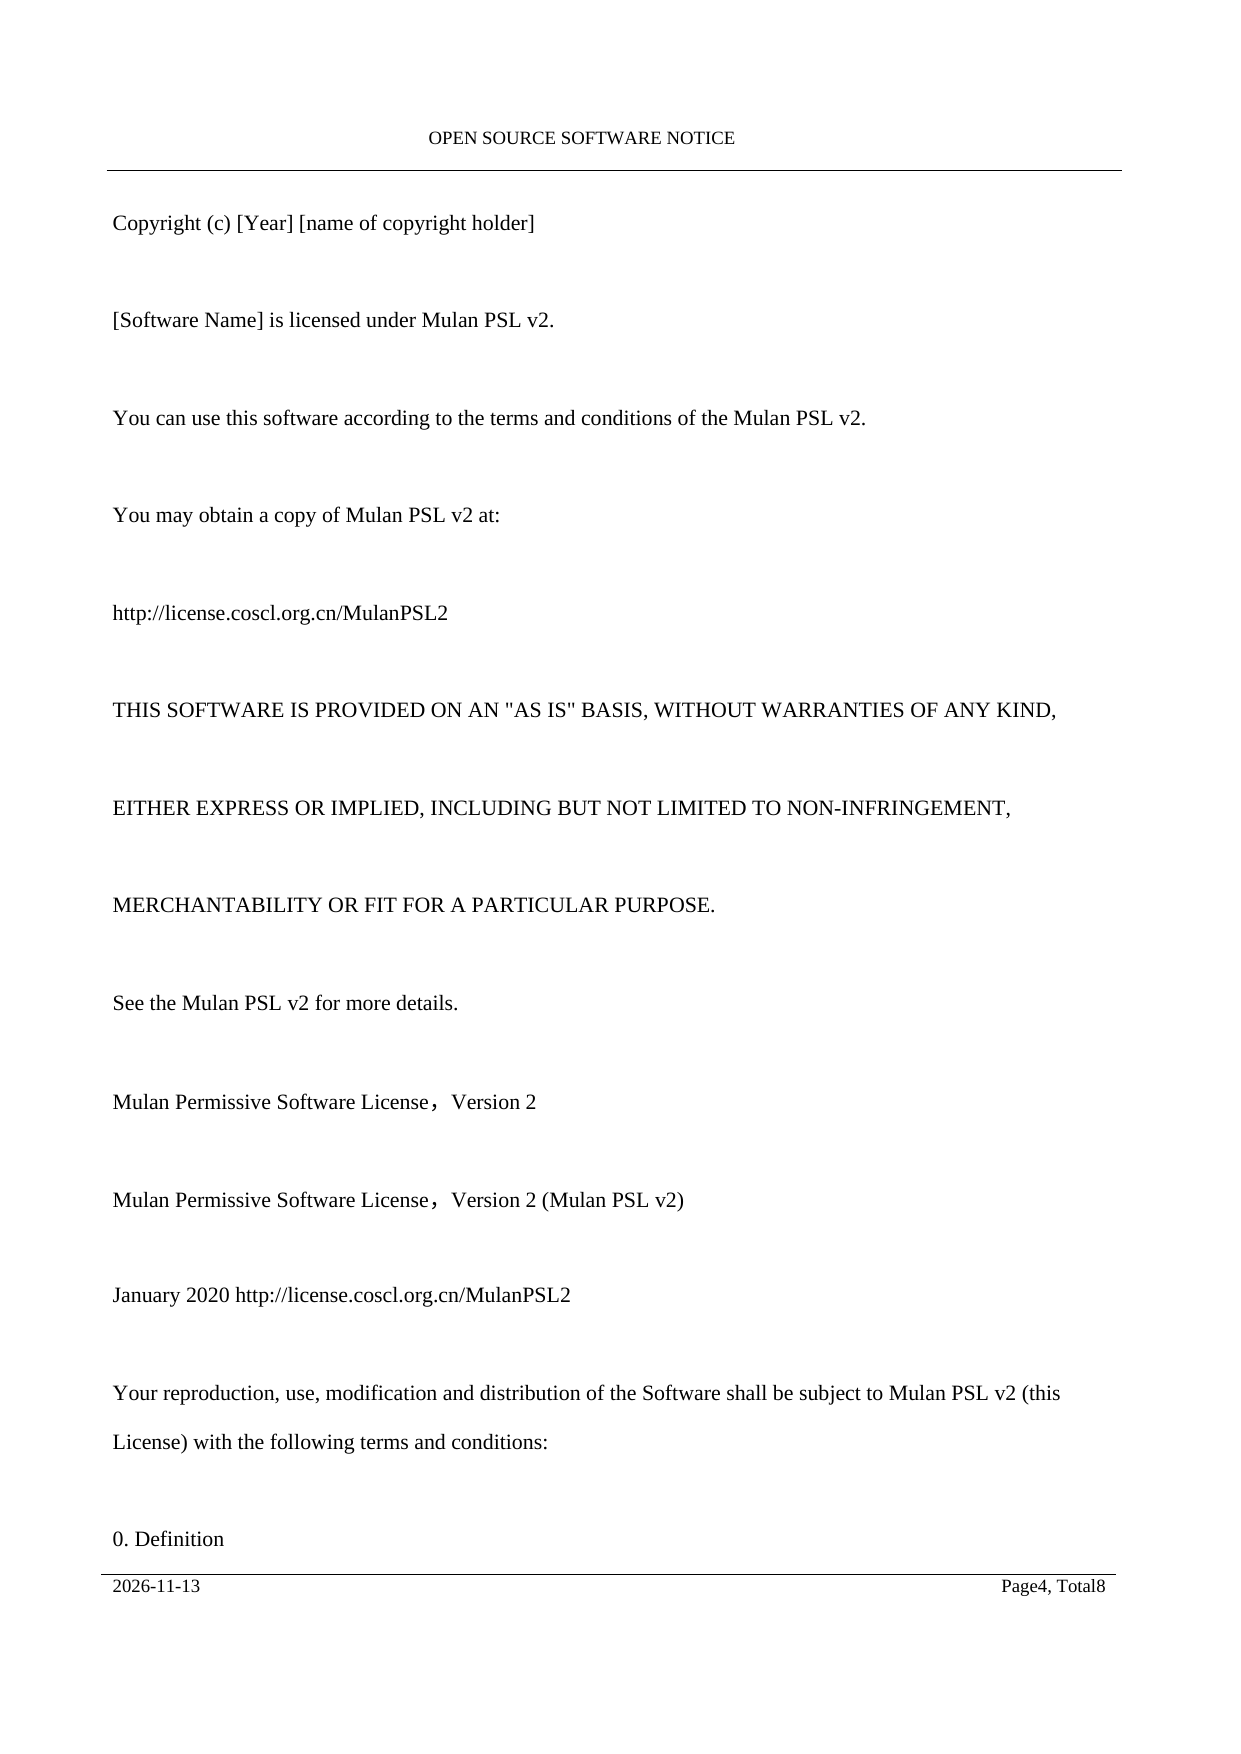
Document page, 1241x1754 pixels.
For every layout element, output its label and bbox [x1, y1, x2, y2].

text [112, 206, 1128, 1555]
